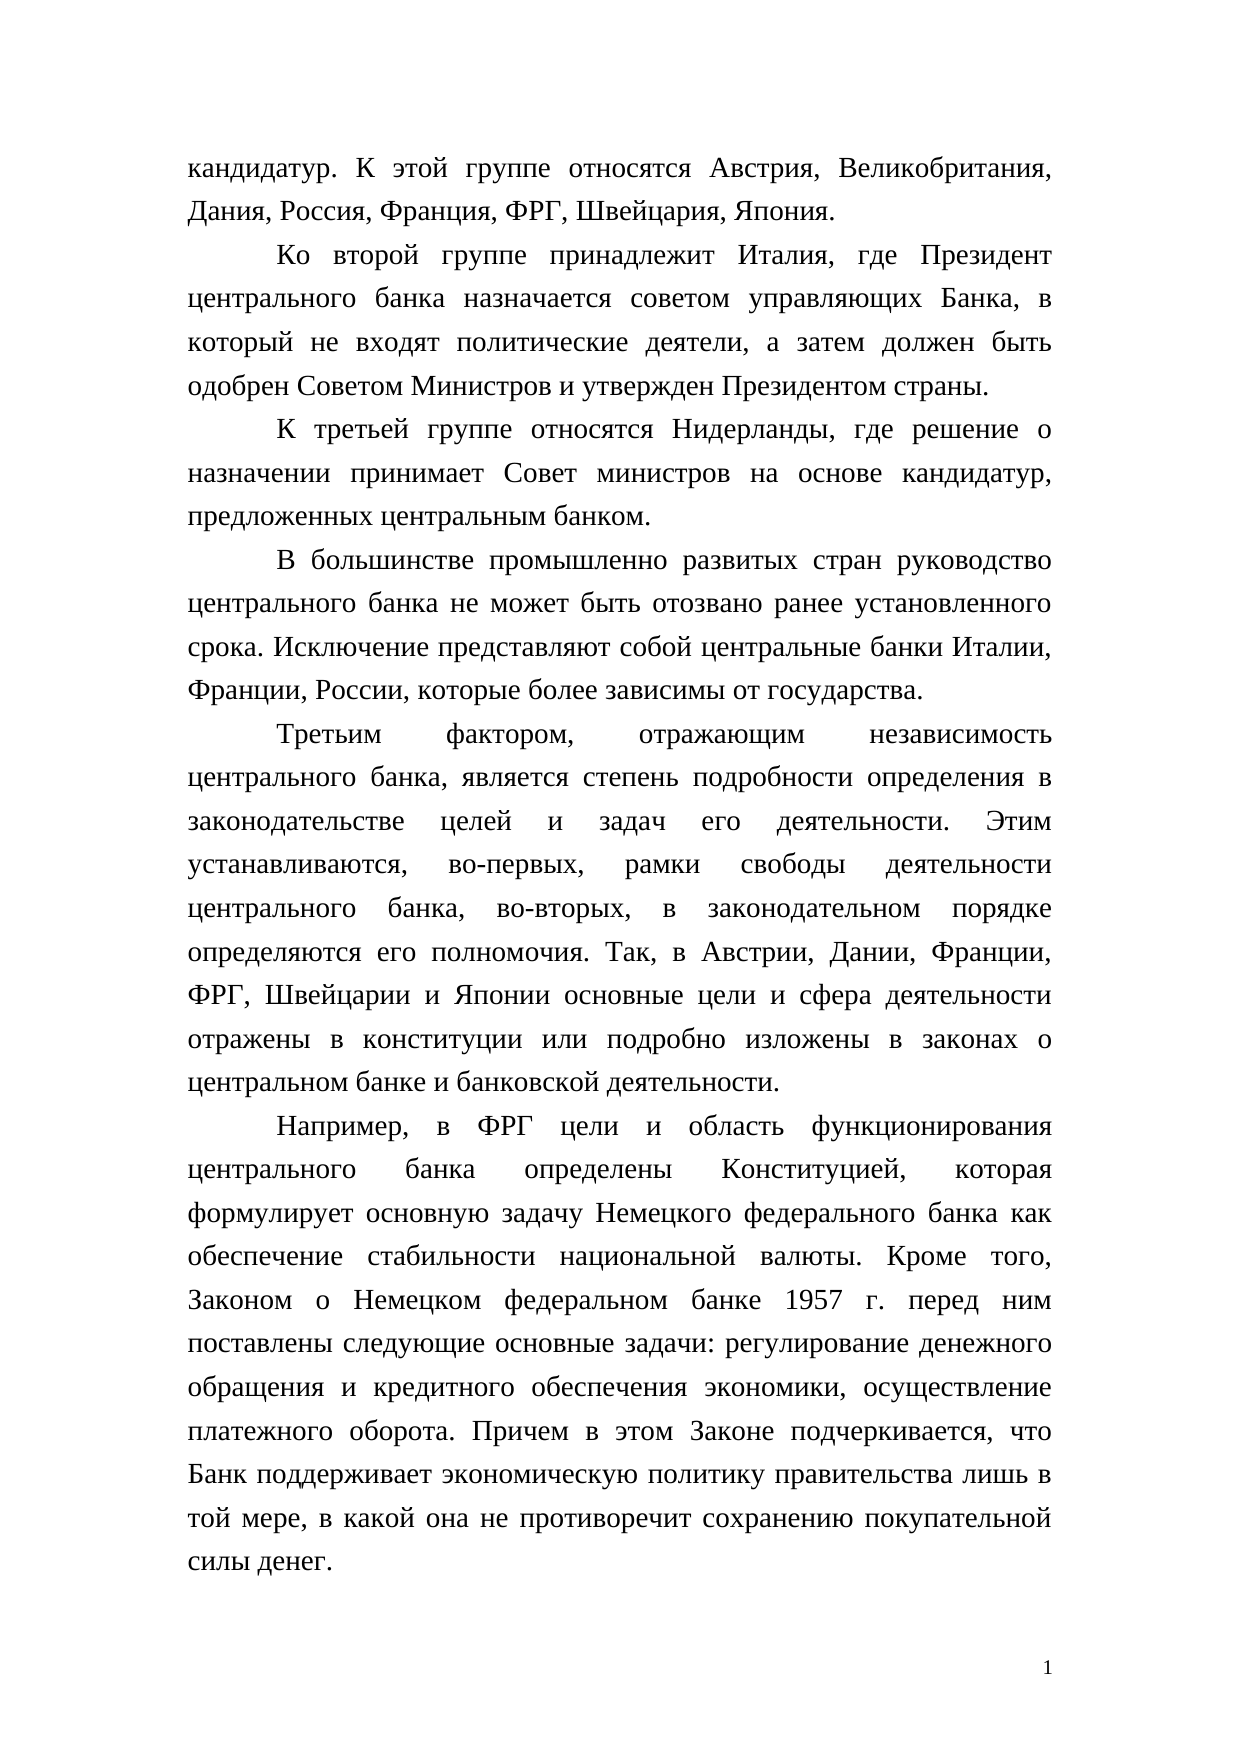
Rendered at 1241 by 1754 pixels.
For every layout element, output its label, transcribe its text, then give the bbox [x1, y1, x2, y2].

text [187, 150, 1053, 227]
text Ко второй группе принадлежит Италия, где Президент центрального банка назначается советом управляющих Банка, в который не входят политические деятели, а затем должен быть одобрен Советом Министров и утвержден Президентом страны. [187, 237, 1053, 401]
text Третьим фактором, отражающим независимость центрального банка, является степень подробности определения в законодательстве целей и задач его деятельности. Этим устанавливаются, во-первых, рамки свободы деятельности центрального банка, во-вторых, в законодательном порядке определяются его полномочия. Так, в Австрии, Дании, Франции, ФРГ, Швейцарии и Японии основные цели и сфера деятельности отражены в конституции или подробно изложены в законах о центральном банке и банковской деятельности. [187, 716, 1053, 1098]
text Например, в ФРГ цели и область функционирования центрального банка определены Конституцией, которая формулирует основную задачу Немецкого федерального банка как обеспечение стабильности национальной валюты. Кроме того, Законом о Немецком федеральном банке 1957 г. перед ним поставлены следующие основные задачи: регулирование денежного обращения и кредитного обеспечения экономики, осуществление платежного оборота. Причем в этом Законе подчеркивается, что Банк поддерживает экономическую политику правительства лишь в той мере, в какой она не противоречит сохранению покупательной силы денег. [187, 1108, 1053, 1577]
text В большинстве промышленно развитых стран руководство центрального банка не может быть отозвано ранее установленного срока. Исключение представляют собой центральные банки Италии, Франции, России, которые более зависимы от государства. [187, 542, 1053, 706]
text К третьей группе относятся Нидерланды, где решение о назначении принимает Совет министров на основе кандидатур, предложенных центральным банком. [187, 411, 1053, 532]
